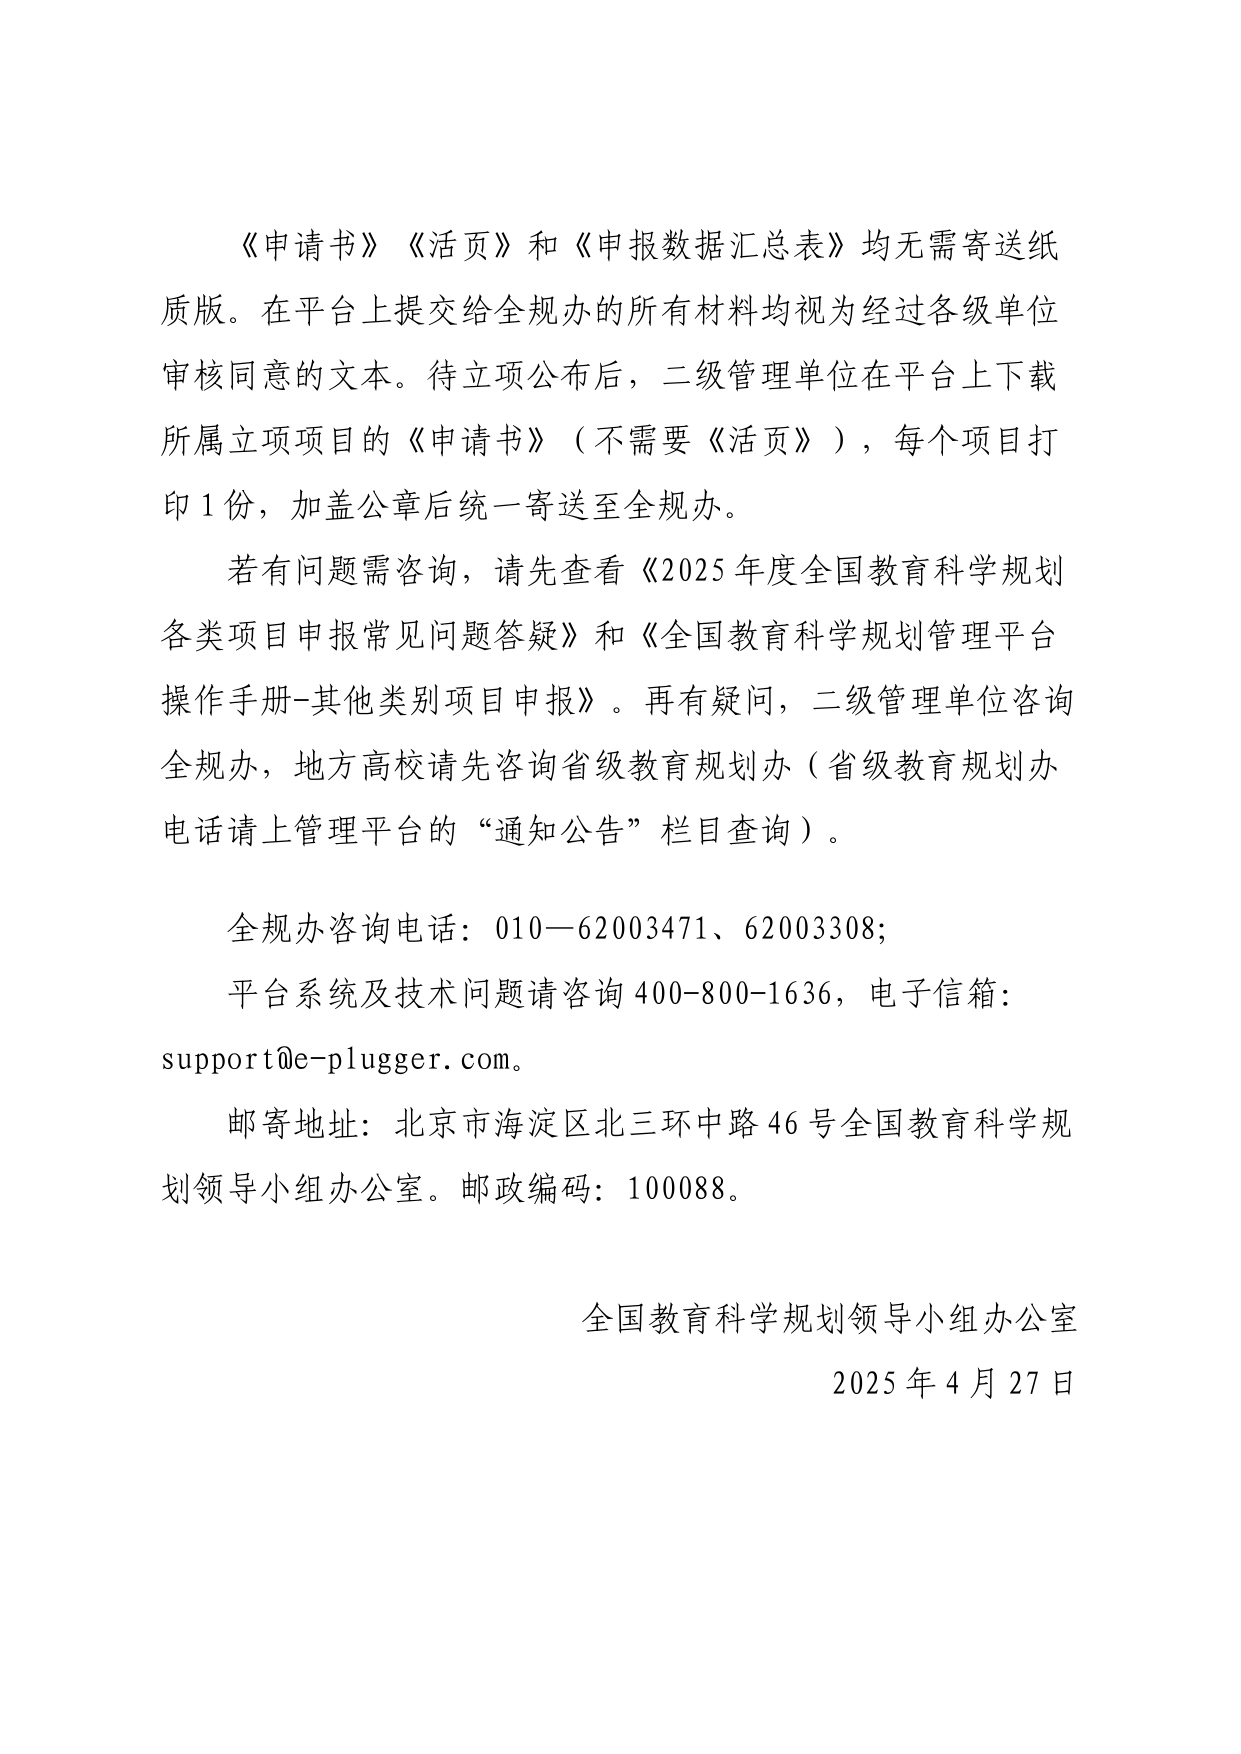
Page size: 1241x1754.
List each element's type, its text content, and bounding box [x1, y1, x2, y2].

text 平台系统及技术问题请咨询400-800-1636，电子信箱：support@e-plugger.com。 [159, 958, 1081, 1088]
text 若有问题需咨询，请先查看《2025年度全国教育科学规划各类项目申报常见问题答疑》和《全国教育科学规划管理平台操作手册-其他类别项目申报》。再有疑问，二级管理单位咨询全规办，地方高校请先咨询省级教育规划办（省级教育规划办电话请上管理平台的“通知公告”栏目查询）。 [159, 536, 1081, 861]
text 邮寄地址：北京市海淀区北三环中路46号全国教育科学规划领导小组办公室。邮政编码：100088。 [159, 1088, 1081, 1218]
text 全规办咨询电话：010—62003471、62003308； [159, 893, 1081, 958]
text 2025年4月27日 [159, 1348, 1081, 1413]
text 全国教育科学规划领导小组办公室 [159, 1283, 1081, 1348]
text 《申请书》《活页》和《申报数据汇总表》均无需寄送纸质版。在平台上提交给全规办的所有材料均视为经过各级单位审核同意的文本。待立项公布后，二级管理单位在平台上下载所属立项项目的《申请书》（不需要《活页》），每个项目打印1份，加盖公章后统一寄送至全规办。 [159, 211, 1081, 536]
